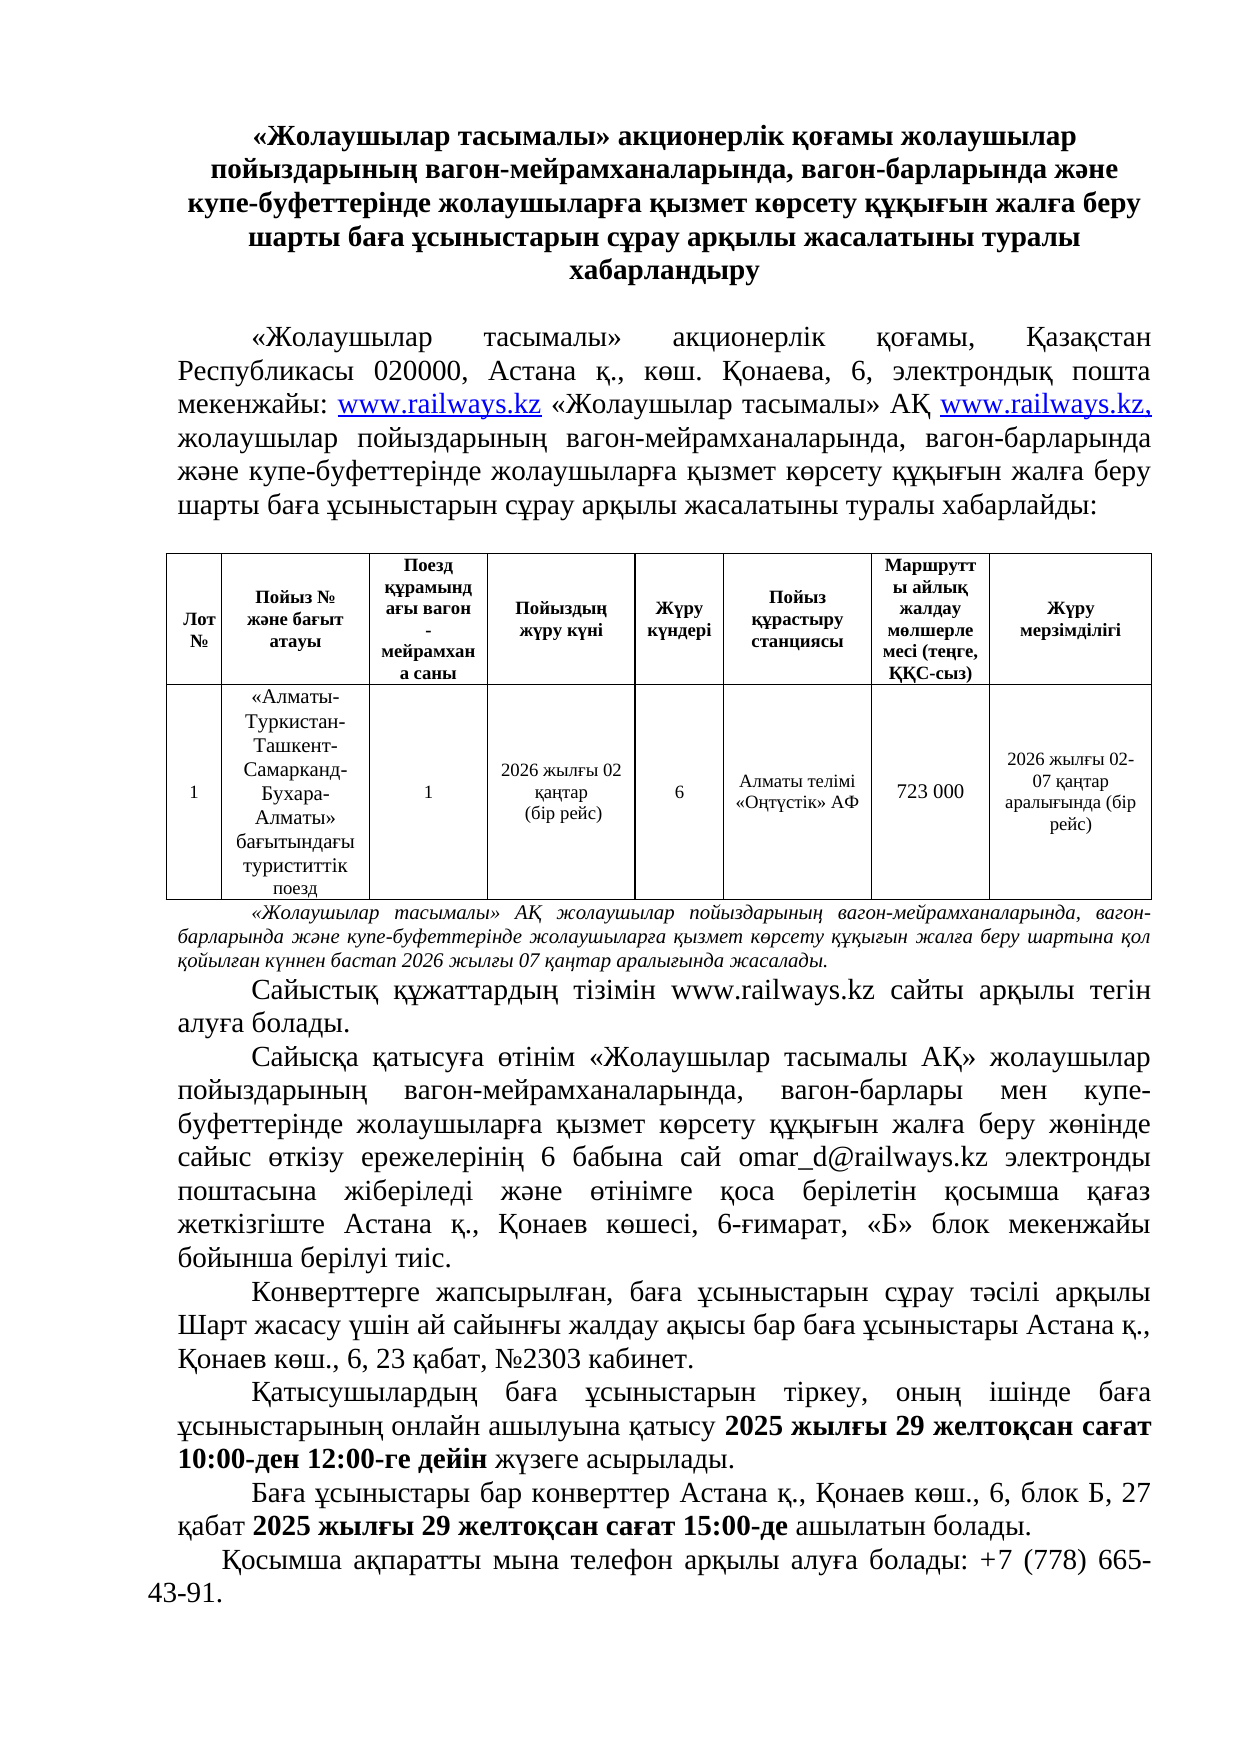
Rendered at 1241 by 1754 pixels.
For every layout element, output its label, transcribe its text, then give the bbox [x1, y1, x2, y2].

table_header Пойыздың жүру күні [488, 554, 634, 683]
table_header Маршрутты айлық жалдау мөлшерлемесі (теңге, ҚҚС-сыз) [872, 554, 989, 683]
table_cell 6 [636, 685, 723, 898]
table_header Поезд құрамындағы вагон -мейрамхана саны [370, 554, 487, 683]
table_cell 723 000 [872, 685, 989, 898]
table_header Пойыз құрастыру станциясы [724, 554, 871, 683]
text «Жолаушылар тасымалы» акционерлік қоғамы жолаушылар пойыздарының вагон-мейрамханаларында, вагон-барларында және купе-буфеттерінде жолаушыларға қызмет көрсету құқығын жалға беру шарты баға ұсыныстарын сұрау арқылы жасалатыны туралы хабарландыру [177, 118, 1152, 286]
table_cell 1 [370, 685, 487, 898]
table_header Пойыз № және бағыт атауы [222, 554, 369, 683]
text Қатысушылардың баға ұсыныстарын тіркеу, оның ішінде баға ұсыныстарының онлайн ашылуына қатысу 2025 жылғы 29 желтоқсан сағат 10:00-ден 12:00-ге дейін жүзеге асырылады. [177, 1374, 1152, 1475]
table_cell Алматы телімі «Оңтүстік» АФ [724, 685, 871, 898]
text Конверттерге жапсырылған, баға ұсыныстарын сұрау тәсілі арқылы Шарт жасасу үшін ай сайынғы жалдау ақысы бар баға ұсыныстары Астана қ., Қонаев көш., 6, 23 қабат, №2303 кабинет. [177, 1274, 1152, 1374]
table_cell 2026 жылғы 02-07 қаңтар аралығында (бір рейс) [990, 685, 1151, 898]
table_cell «Алматы-Туркистан-Ташкент-Самарканд-Бухара-Алматы» бағытындағы туриститтік поезд [222, 685, 369, 898]
text Сайысқа қатысуға өтінім «Жолаушылар тасымалы АҚ» жолаушылар пойыздарының вагон-мейрамханаларында, вагон-барлары мен купе-буфеттерінде жолаушыларға қызмет көрсету құқығын жалға беру жөнінде сайыс өткізу ережелерінің 6 бабына сай omar_d@railways.kz электронды поштасына жіберіледі және өтінімге қоса берілетін қосымша қағаз жеткізгіште Астана қ., Қонаев көшесі, 6-ғимарат, «Б» блок мекенжайы бойынша берілуі тиіс. [177, 1039, 1152, 1274]
table_cell 1 [167, 685, 221, 898]
table_header Жүру күндері [636, 554, 723, 683]
text Қосымша ақпаратты мына телефон арқылы алуға болады: +7 (778) 665-43-91. [148, 1542, 1152, 1609]
text «Жолаушылар тасымалы» акционерлік қоғамы, Қазақстан Республикасы 020000, Астана қ., көш. Қонаева, 6, электрондық пошта мекенжайы: www.railways.kz «Жолаушылар тасымалы» АҚ , жолаушылар пойыздарының вагон-мейрамханаларында, вагон-барларында және купе-буфеттерінде жолаушыларға қызмет көрсету құқығын жалға беру шарты баға ұсыныстарын сұрау арқылы жасалатыны туралы хабарлайды: [177, 319, 1152, 521]
table_header Жүру мерзімділігі [990, 554, 1151, 683]
table_header Лот № [167, 554, 221, 683]
table_cell 2026 жылғы 02 қаңтар (бір рейс) [488, 685, 634, 898]
text Баға ұсыныстары бар конверттер Астана қ., Қонаев көш., 6, блок Б, 27 қабат 2025 жылғы 29 желтоқсан сағат 15:00-де ашылатын болады. [177, 1475, 1152, 1542]
text Сайыстық құжаттардың тізімін www.railways.kz сайты арқылы тегін алуға болады. [177, 972, 1152, 1039]
text «Жолаушылар тасымалы» АҚ жолаушылар пойыздарының вагон-мейрамханаларында, вагон-барларында және купе-буфеттерінде жолаушыларға қызмет көрсету құқығын жалға беру шартына қол қойылған күннен бастап 2026 жылғы 07 қаңтар аралығында жасалады. [177, 900, 1152, 972]
